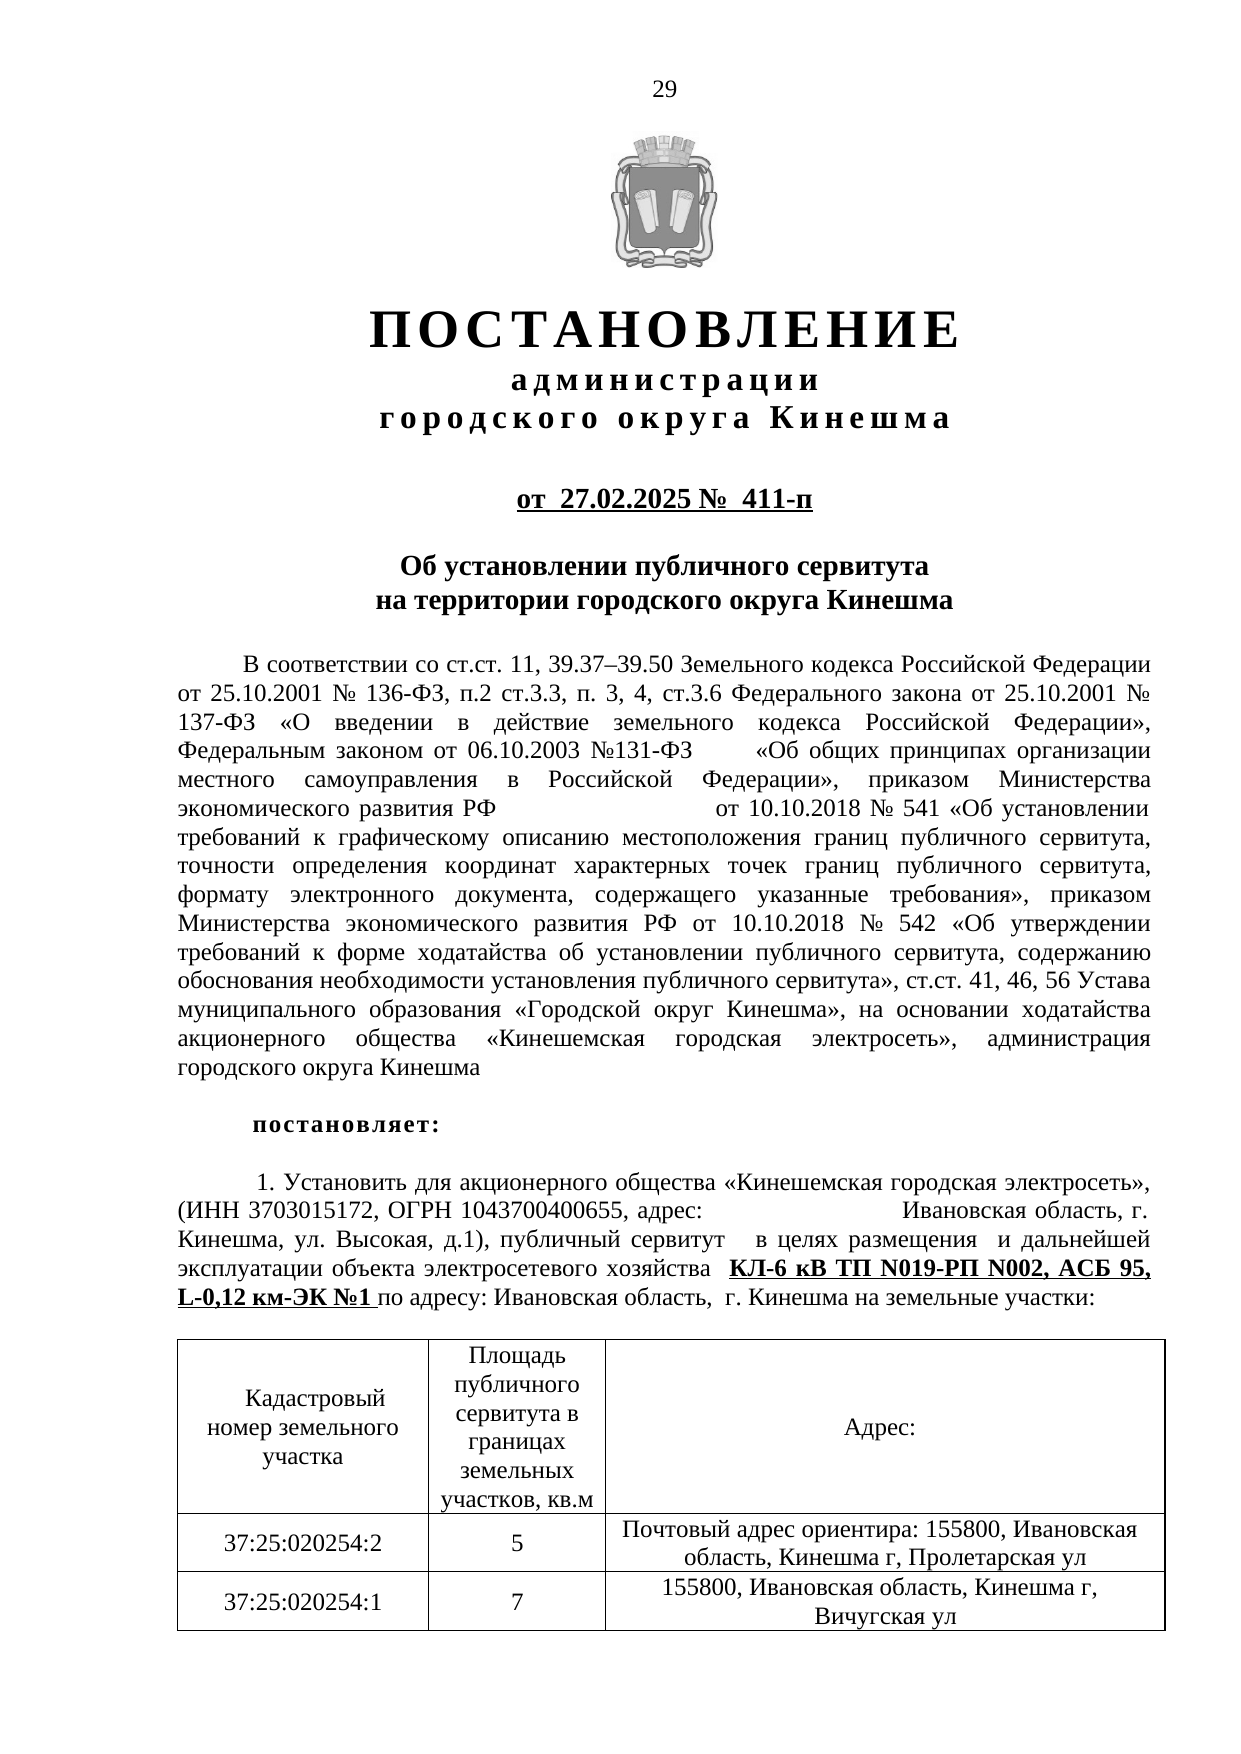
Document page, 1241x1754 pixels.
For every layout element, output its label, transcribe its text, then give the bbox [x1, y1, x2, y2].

table_cell 5 [429, 1514, 605, 1571]
text В соответствии со ст.ст. 11, 39.37–39.50 Земельного кодекса Российской Федерации от 25.10.2001 № 136-ФЗ, п.2 ст.3.3, п. 3, 4, ст.3.6 Федерального закона от 25.10.2001 № 137-ФЗ «О введении в действие земельного кодекса Российской Федерации», Федеральным законом от 06.10.2003 №131-ФЗ «Об общих принципах организации местного самоуправления в Российской Федерации», приказом Министерства экономического развития РФ от 10.10.2018 № 541 «Об установлении требований к графическому описанию местоположения границ публичного сервитута, точности определения координат характерных точек границ публичного сервитута, формату электронного документа, содержащего указанные требования», приказом Министерства экономического развития РФ от 10.10.2018 № 542 «Об утверждении требований к форме ходатайства об установлении публичного сервитута, содержанию обоснования необходимости установления публичного сервитута», ст.ст. 41, 46, 56 Устава муниципального образования «Городской округ Кинешма», на основании ходатайства акционерного общества «Кинешемская городская электросеть», администрация городского округа Кинешма [177, 649, 1152, 1080]
text постановляет: [177, 1109, 1152, 1138]
text администрации [177, 359, 1152, 397]
table_cell 155800, Ивановская область, Кинешма г, Вичугская ул [606, 1572, 1164, 1630]
table_cell Почтовый адрес ориентира: 155800, Ивановская область, Кинешма г, Пролетарская ул [606, 1514, 1164, 1571]
text ПОСТАНОВЛЕНИЕ [177, 297, 1152, 359]
table_cell 37:25:020254:1 [178, 1572, 428, 1630]
table_cell 37:25:020254:2 [178, 1514, 428, 1571]
text городского округа Кинешма [177, 397, 1152, 436]
text от 27.02.2025 № 411-п [177, 481, 1152, 515]
table_header Площадь публичного сервитута в границах земельных участков, кв.м [429, 1340, 605, 1513]
table_header Кадастровый номер земельного участка [178, 1340, 428, 1513]
text Об установлении публичного сервитута [177, 548, 1152, 582]
table_header Адрес: [606, 1340, 1164, 1513]
text 1. Установить для акционерного общества «Кинешемская городская электросеть», (ИНН 3703015172, ОГРН 1043700400655, адрес: Ивановская область, г. Кинешма, ул. Высокая, д.1), публичный сервитут в целях размещения и дальнейшей эксплуатации объекта электросетевого хозяйства КЛ-6 кВ ТП N019-РП N002, АСБ 95, L-0,12 км-ЭК №1 по адресу: Ивановская область, г. Кинешма на земельные участки: [177, 1167, 1152, 1310]
table_cell 7 [429, 1572, 605, 1630]
text на территории городского округа Кинешма [177, 582, 1152, 615]
